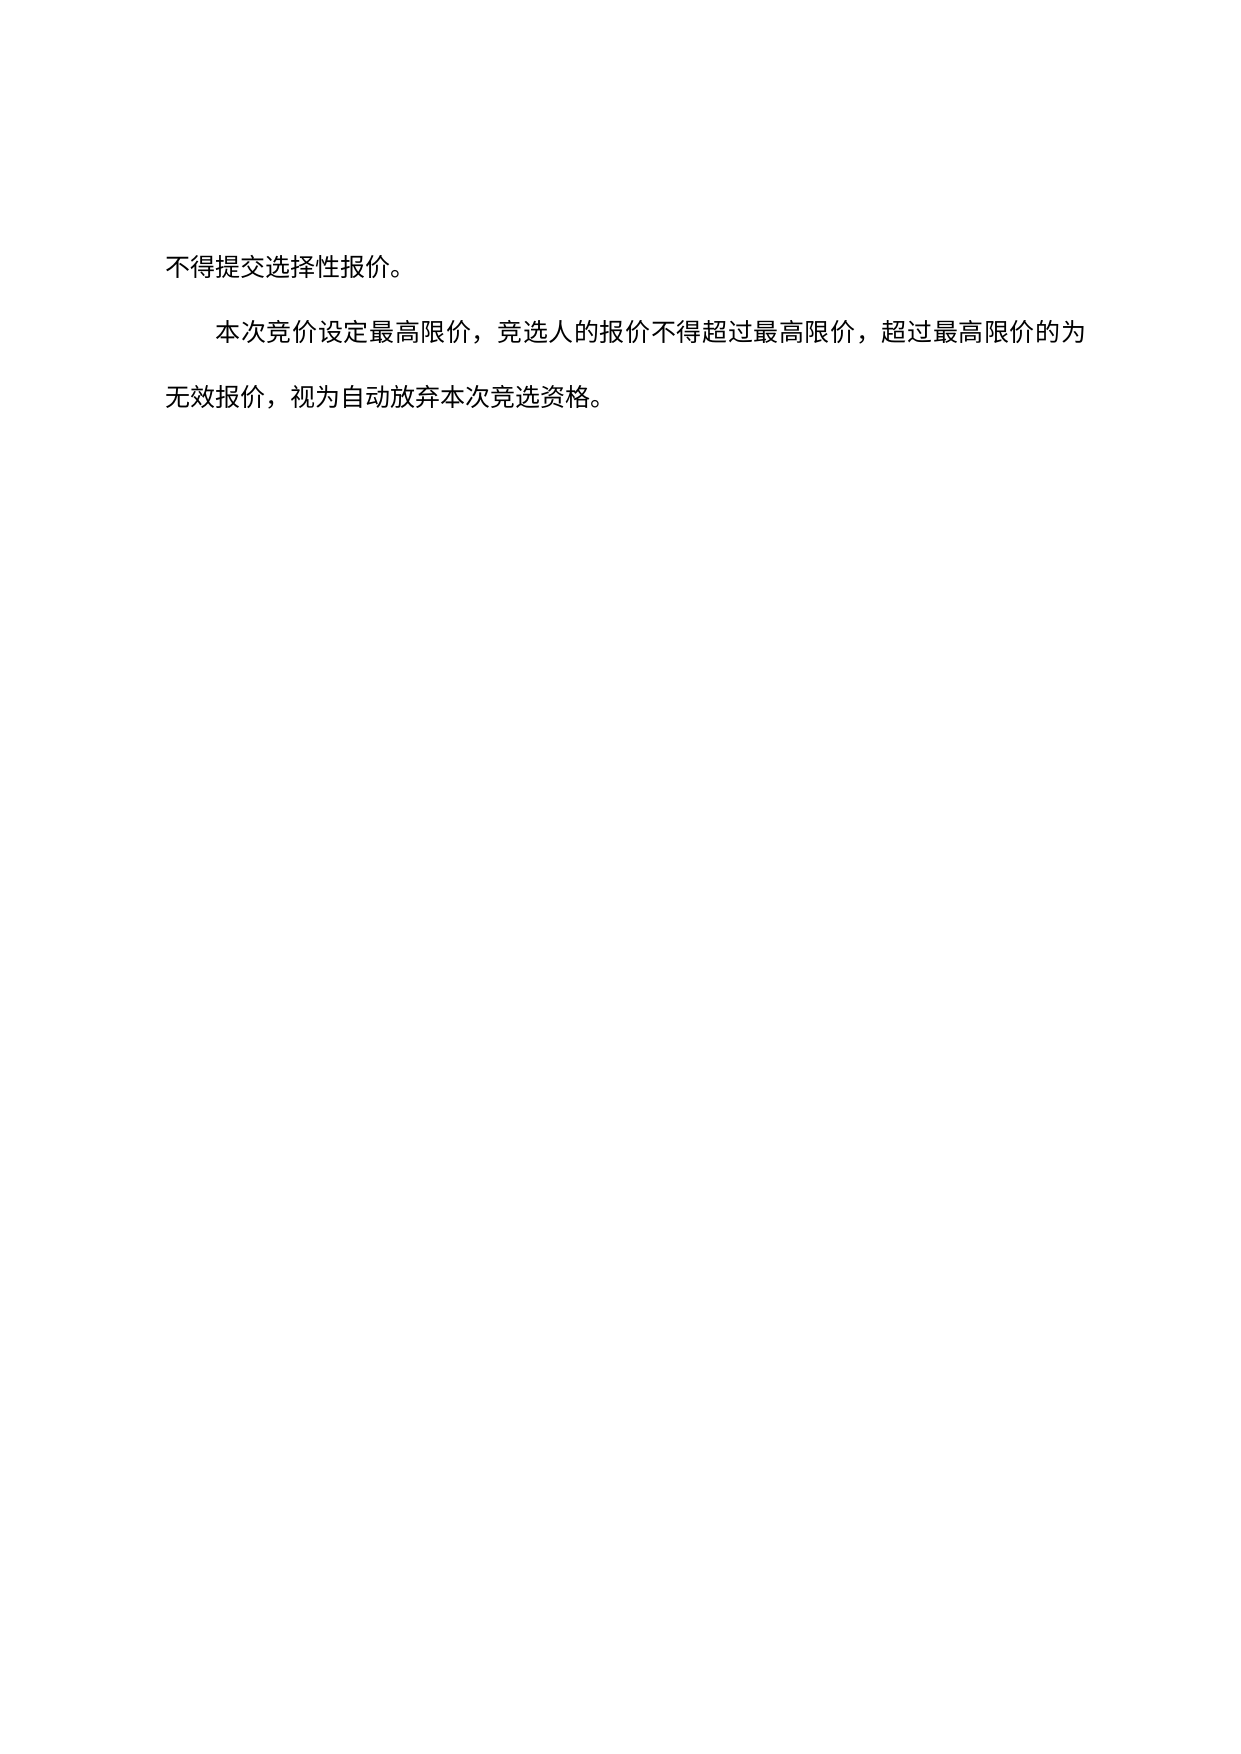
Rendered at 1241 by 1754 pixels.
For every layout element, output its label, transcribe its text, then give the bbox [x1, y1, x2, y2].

text 本次竞价设定最高限价，竞选人的报价不得超过最高限价，超过最高限价的为无效报价，视为自动放弃本次竞选资格。 [165, 298, 1087, 428]
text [165, 233, 1087, 298]
